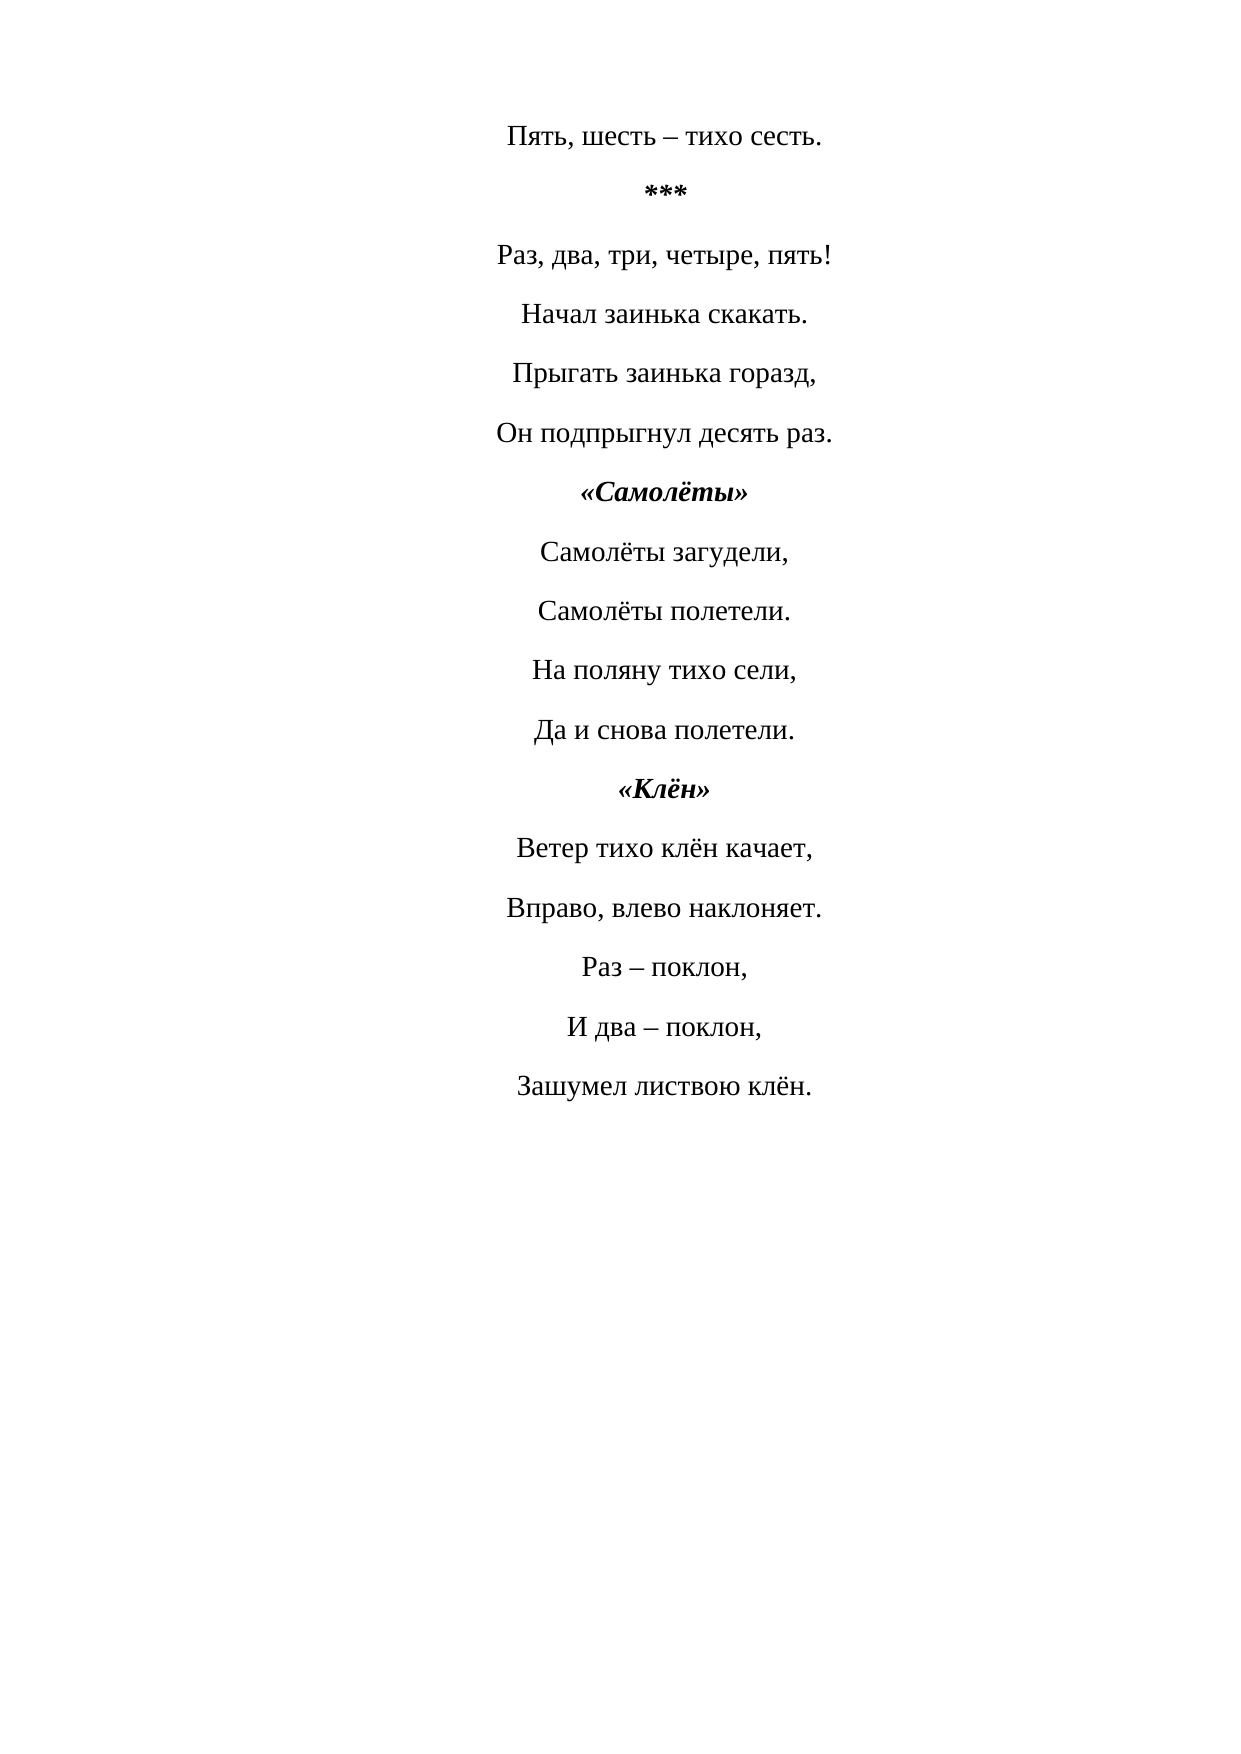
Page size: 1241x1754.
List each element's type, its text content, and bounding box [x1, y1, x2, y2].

text И два – поклон, [177, 1009, 1152, 1042]
text Да и снова полетели. [177, 712, 1152, 745]
text «Клён» [177, 771, 1152, 805]
text Самолёты загудели, [177, 534, 1152, 567]
text На поляну тихо сели, [177, 652, 1152, 686]
text *** [177, 177, 1152, 211]
text Начал заинька скакать. [177, 296, 1152, 330]
text Раз – поклон, [177, 949, 1152, 983]
text «Самолёты» [177, 474, 1152, 508]
text Раз, два, три, четыре, пять! [177, 237, 1152, 270]
text Он подпрыгнул десять раз. [177, 415, 1152, 448]
text Ветер тихо клён качает, [177, 831, 1152, 864]
text Вправо, влево наклоняет. [177, 890, 1152, 923]
text Пять, шесть – тихо сесть. [177, 118, 1152, 152]
text Самолёты полетели. [177, 593, 1152, 627]
text Зашумел листвою клён. [177, 1068, 1152, 1102]
text Прыгать заинька горазд, [177, 356, 1152, 389]
